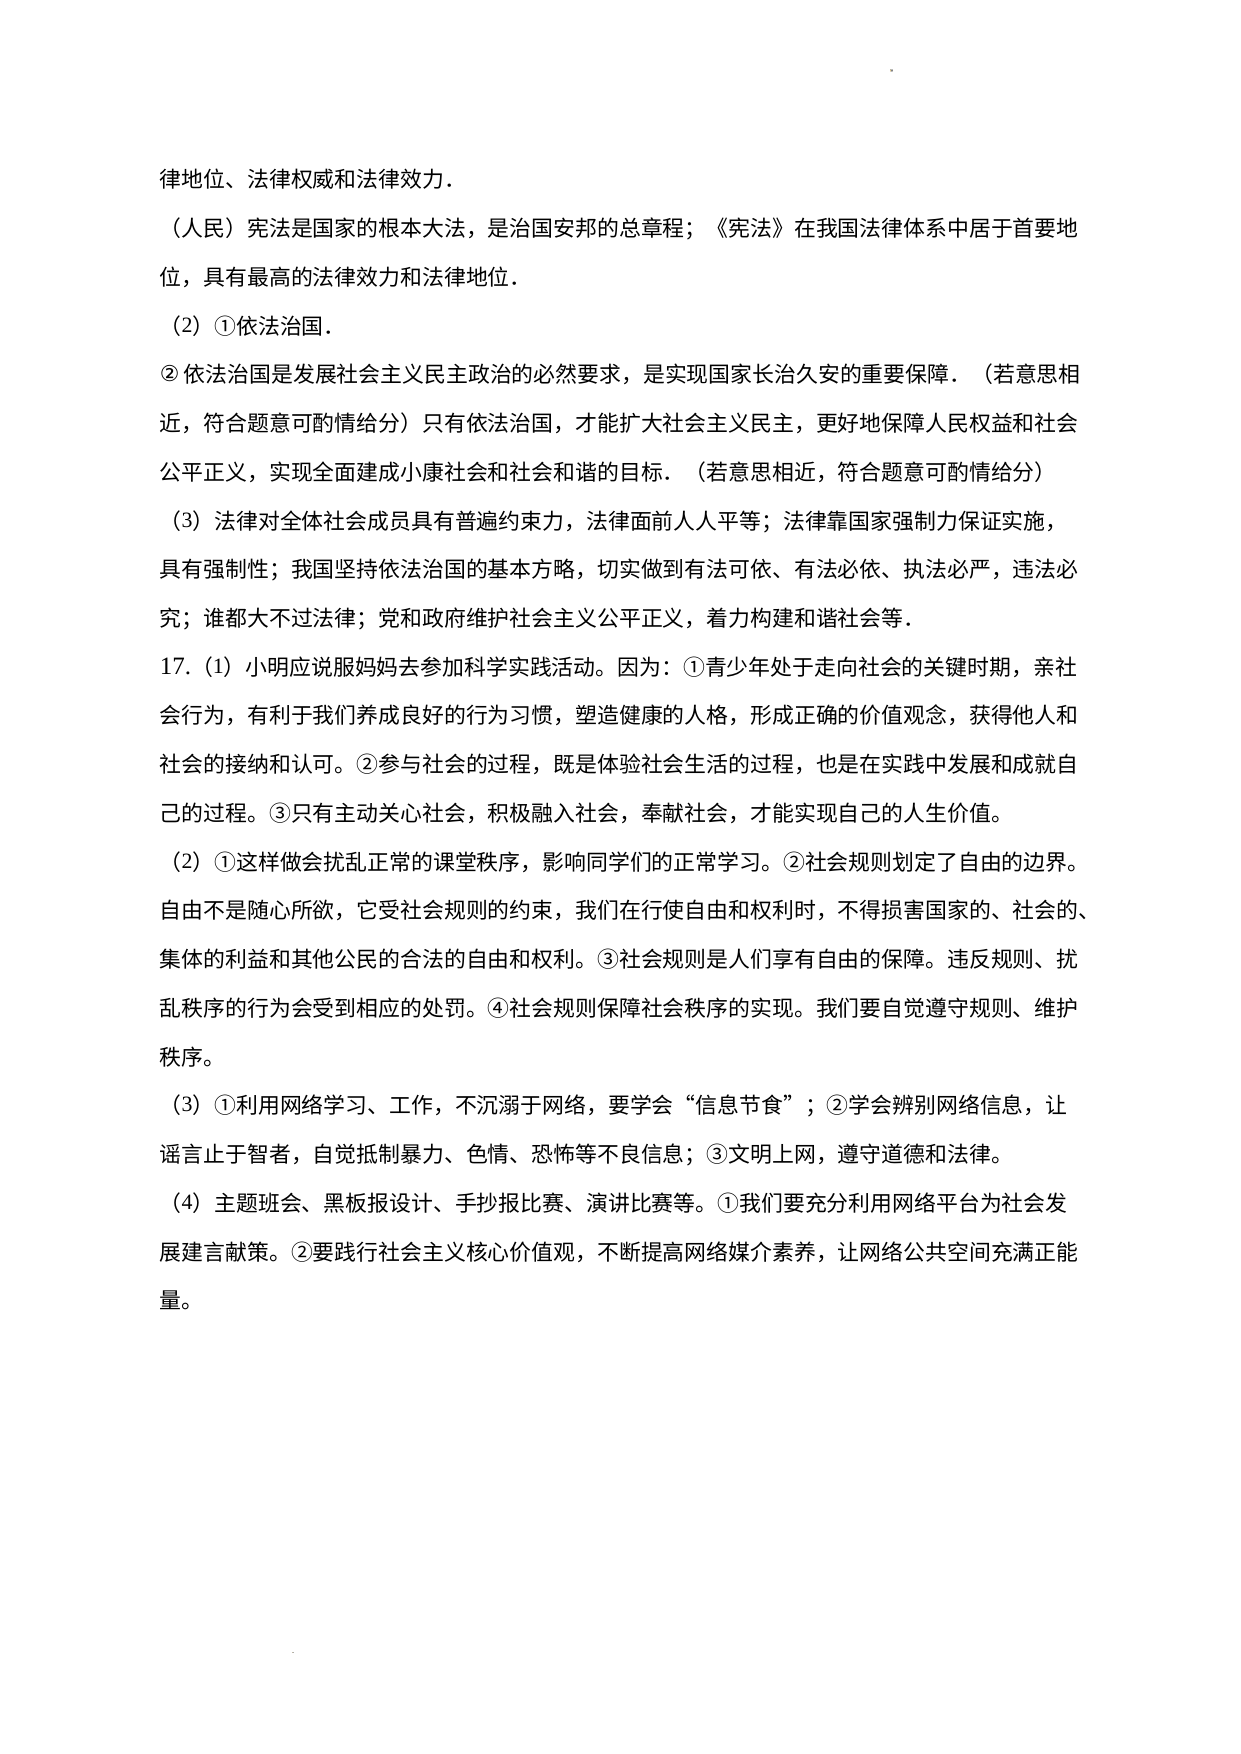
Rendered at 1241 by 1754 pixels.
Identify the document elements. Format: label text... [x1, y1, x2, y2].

text 17.（1）小明应说服妈妈去参加科学实践活动。因为：①青少年处于走向社会的关键时期，亲社会行为，有利于我们养成良好的行为习惯，塑造健康的人格，形成正确的价值观念，获得他人和社会的接纳和认可。②参与社会的过程，既是体验社会生活的过程，也是在实践中发展和成就自己的过程。③只有主动关心社会，积极融入社会，奉献社会，才能实现自己的人生价值。 （2）①这样做会扰乱正常的课堂秩序，影响同学们的正常学习。②社会规则划定了自由的边界。自由不是随心所欲，它受社会规则的约束，我们在行使自由和权利时，不得损害国家的、社会的、集体的利益和其他公民的合法的自由和权利。③社会规则是人们享有自由的保障。违反规则、扰乱秩序的行为会受到相应的处罚。④社会规则保障社会秩序的实现。我们要自觉遵守规则、维护秩序。 （3）①利用网络学习、工作，不沉溺于网络，要学会“信息节食”；②学会辨别网络信息，让谣言止于智者，自觉抵制暴力、色情、恐怖等不良信息；③文明上网，遵守道德和法律。 （4）主题班会、黑板报设计、手抄报比赛、演讲比赛等。①我们要充分利用网络平台为社会发展建言献策。②要践行社会主义核心价值观，不断提高网络媒介素养，让网络公共空间充满正能量。 [159, 649, 1081, 1315]
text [159, 162, 1081, 633]
